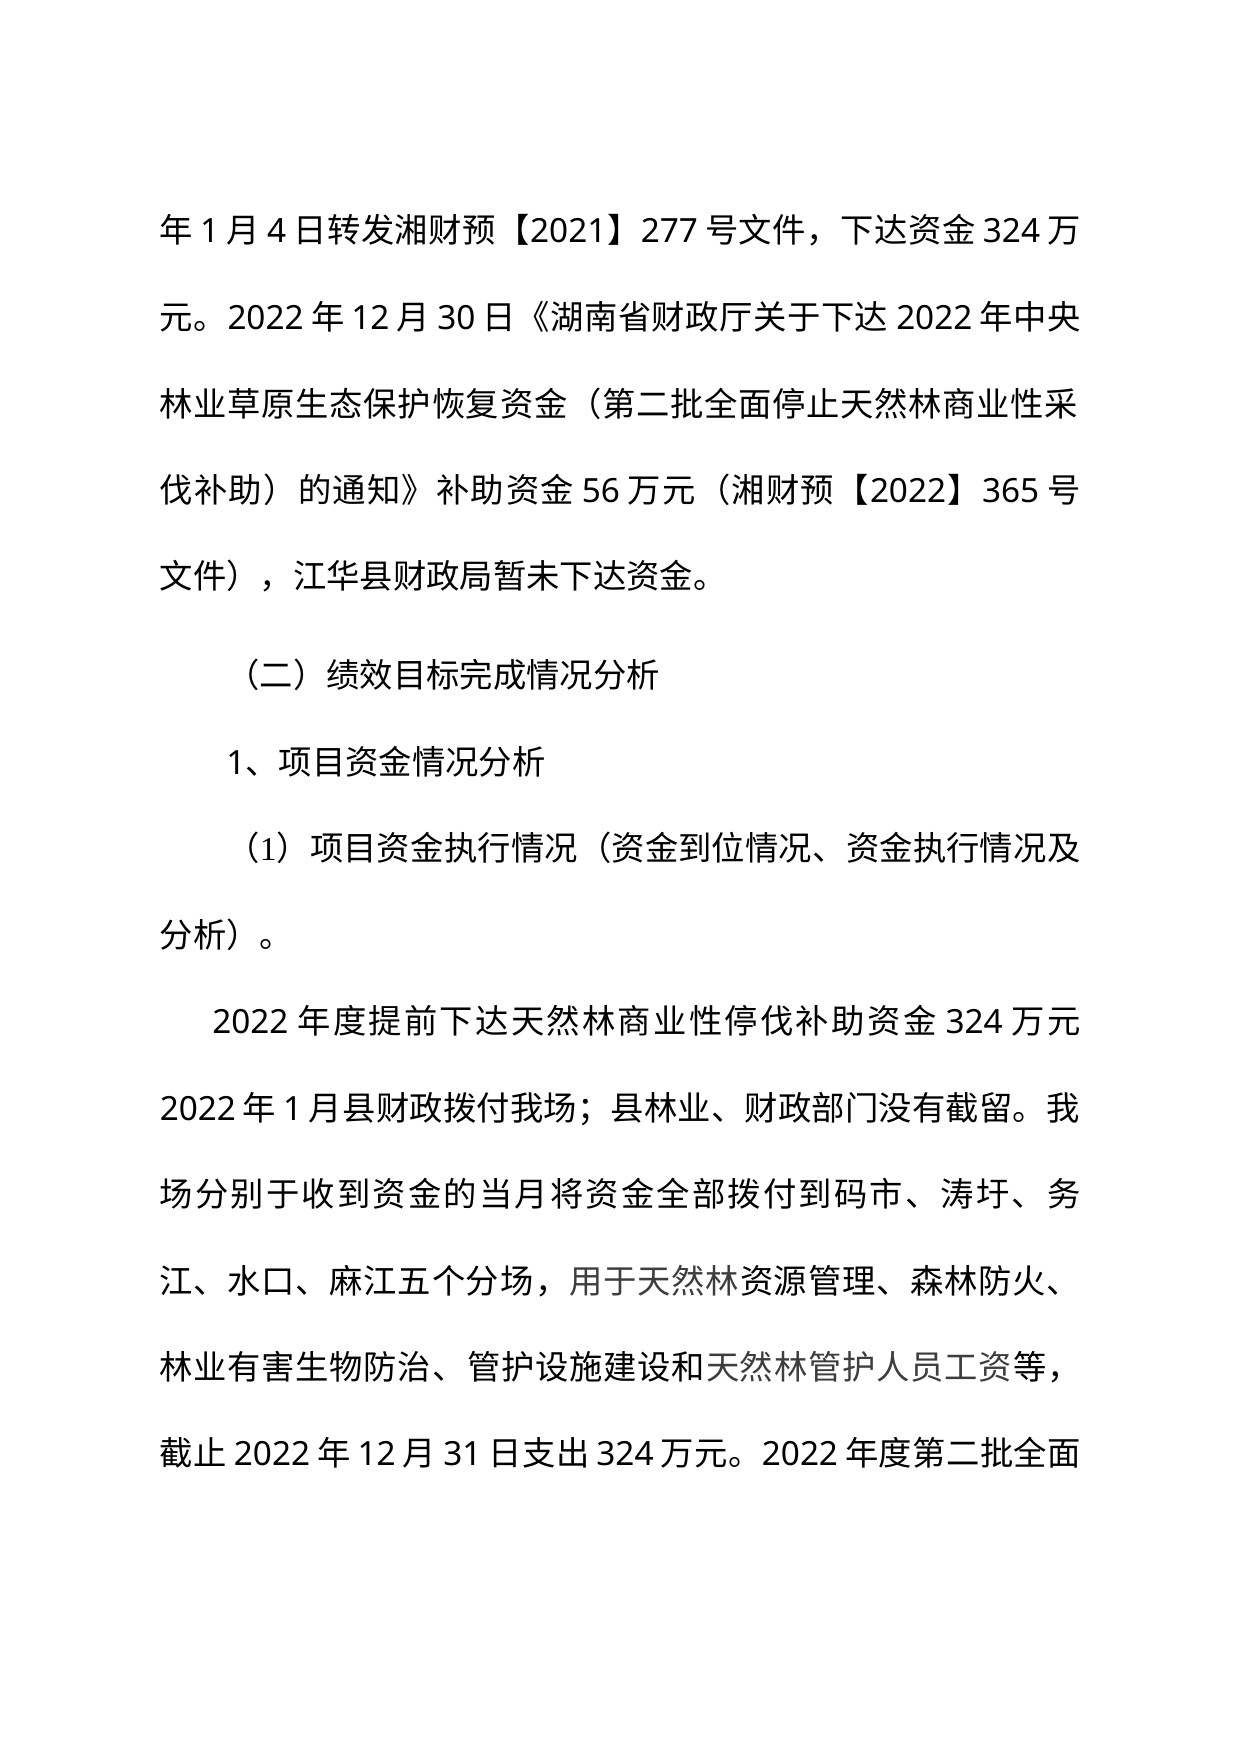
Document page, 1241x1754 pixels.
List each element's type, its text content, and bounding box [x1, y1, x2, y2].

text （1）项目资金执行情况（资金到位情况、资金执行情况及分析）。 [159, 803, 1081, 976]
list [159, 185, 1081, 618]
text 1、项目资金情况分析 [159, 717, 1081, 803]
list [159, 976, 1081, 1495]
text （二）绩效目标完成情况分析 [159, 630, 1081, 717]
